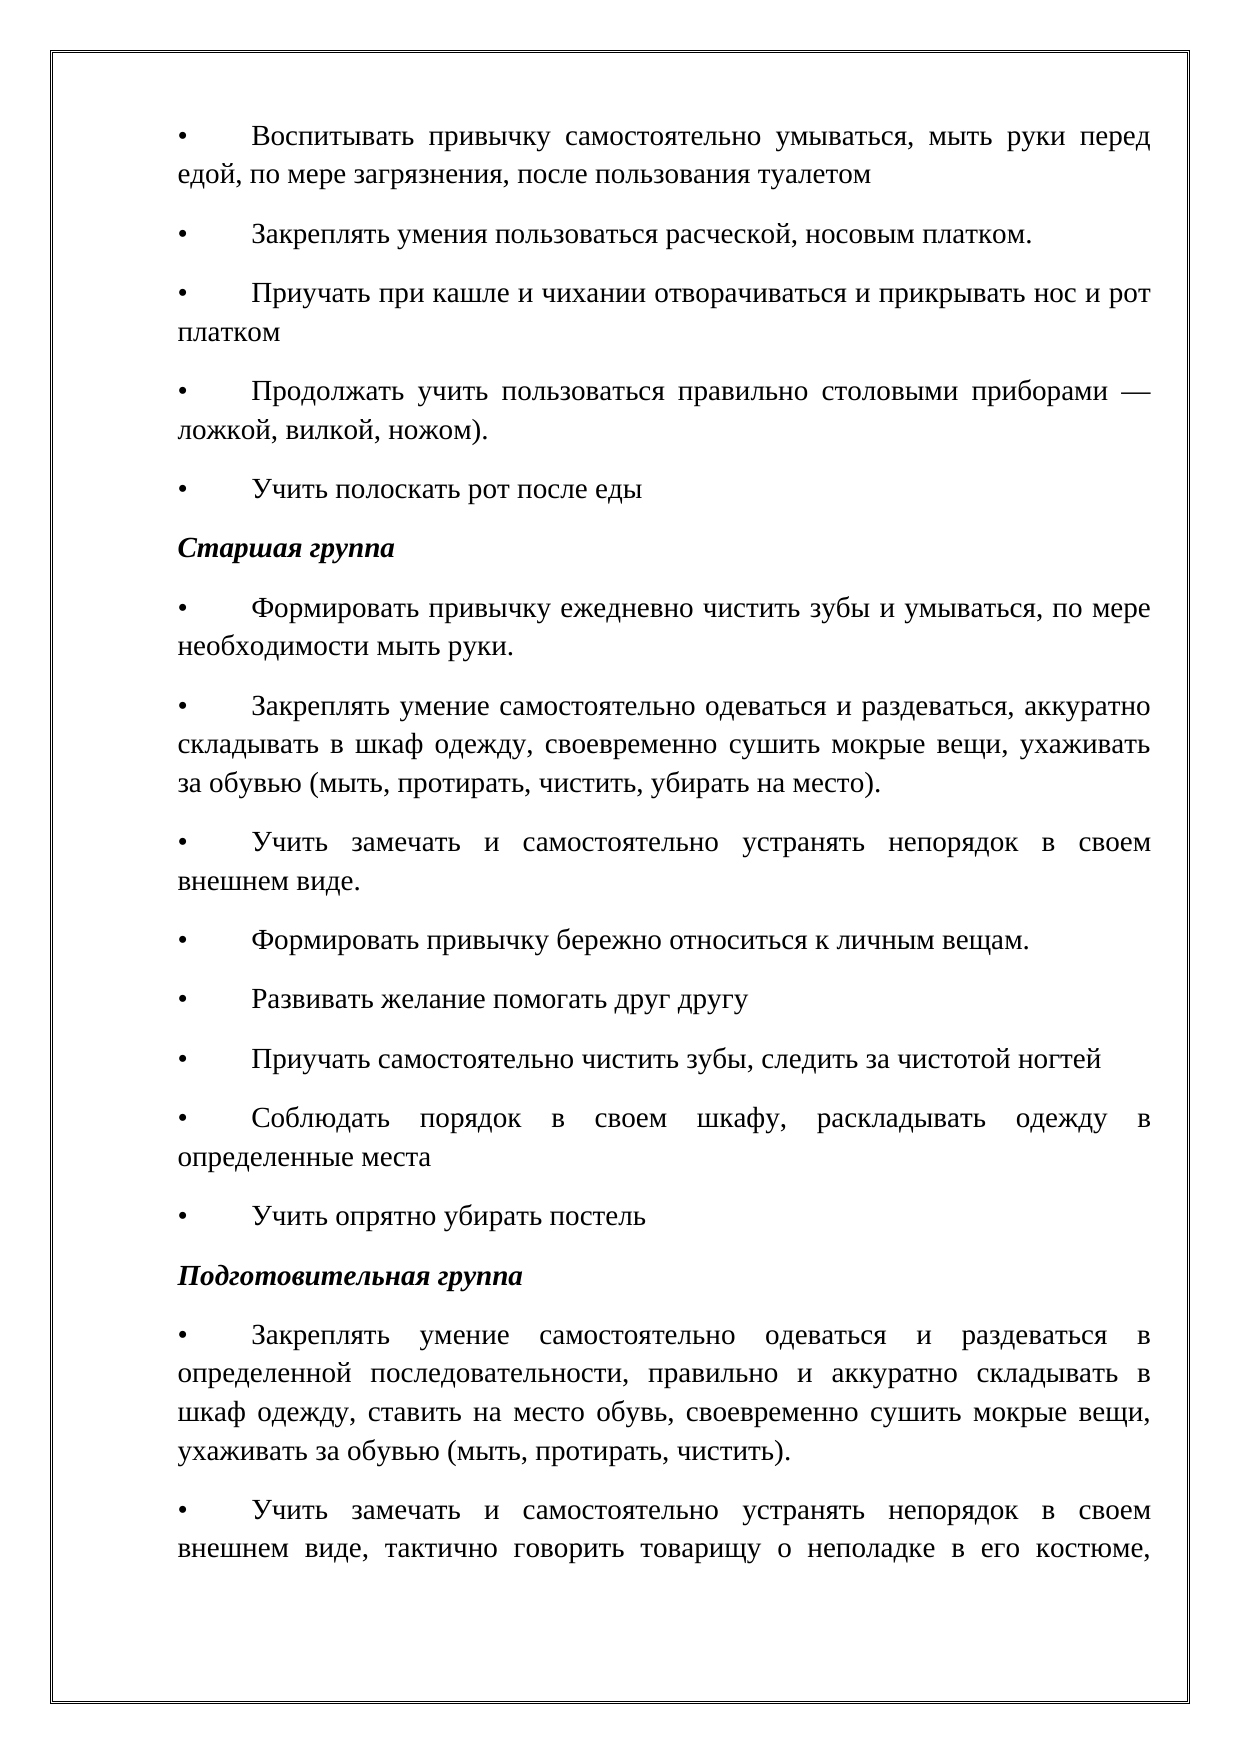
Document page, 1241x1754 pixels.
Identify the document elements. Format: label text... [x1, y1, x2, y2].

text • Учить замечать и самостоятельно устранять непорядок в своем внешнем виде. [177, 824, 1152, 896]
text • Приучать при кашле и чихании отворачиваться и прикрывать нос и рот платком [177, 275, 1152, 347]
text • Учить полоскать рот после еды [177, 471, 1152, 505]
text • Развивать желание помогать друг другу [177, 982, 1152, 1015]
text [177, 1492, 1152, 1564]
text • Учить опрятно убирать постель [177, 1198, 1152, 1232]
text • Воспитывать привычку самостоятельно умываться, мыть руки перед едой, по мере загрязнения, после пользования туалетом [177, 118, 1152, 190]
text • Продолжать учить пользоваться правильно столовыми приборами — ложкой, вилкой, ножом). [177, 373, 1152, 445]
text • Соблюдать порядок в своем шкафу, раскладывать одежду в определенные места [177, 1100, 1152, 1172]
text Старшая группа [177, 531, 1152, 564]
text • Формировать привычку ежедневно чистить зубы и умываться, по мере необходимости мыть руки. [177, 590, 1152, 662]
text • Закреплять умения пользоваться расческой, носовым платком. [177, 216, 1152, 249]
text • Приучать самостоятельно чистить зубы, следить за чистотой ногтей [177, 1041, 1152, 1074]
text • Закреплять умение самостоятельно одеваться и раздеваться, аккуратно складывать в шкаф одежду, своевременно сушить мокрые вещи, ухаживать за обувью (мыть, протирать, чистить, убирать на место). [177, 688, 1152, 798]
text • Закреплять умение самостоятельно одеваться и раздеваться в определенной последовательности, правильно и аккуратно складывать в шкаф одежду, ставить на место обувь, своевременно сушить мокрые вещи, ухаживать за обувью (мыть, протирать, чистить). [177, 1317, 1152, 1466]
text Подготовительная группа [177, 1258, 1152, 1291]
text • Формировать привычку бережно относиться к личным вещам. [177, 922, 1152, 956]
